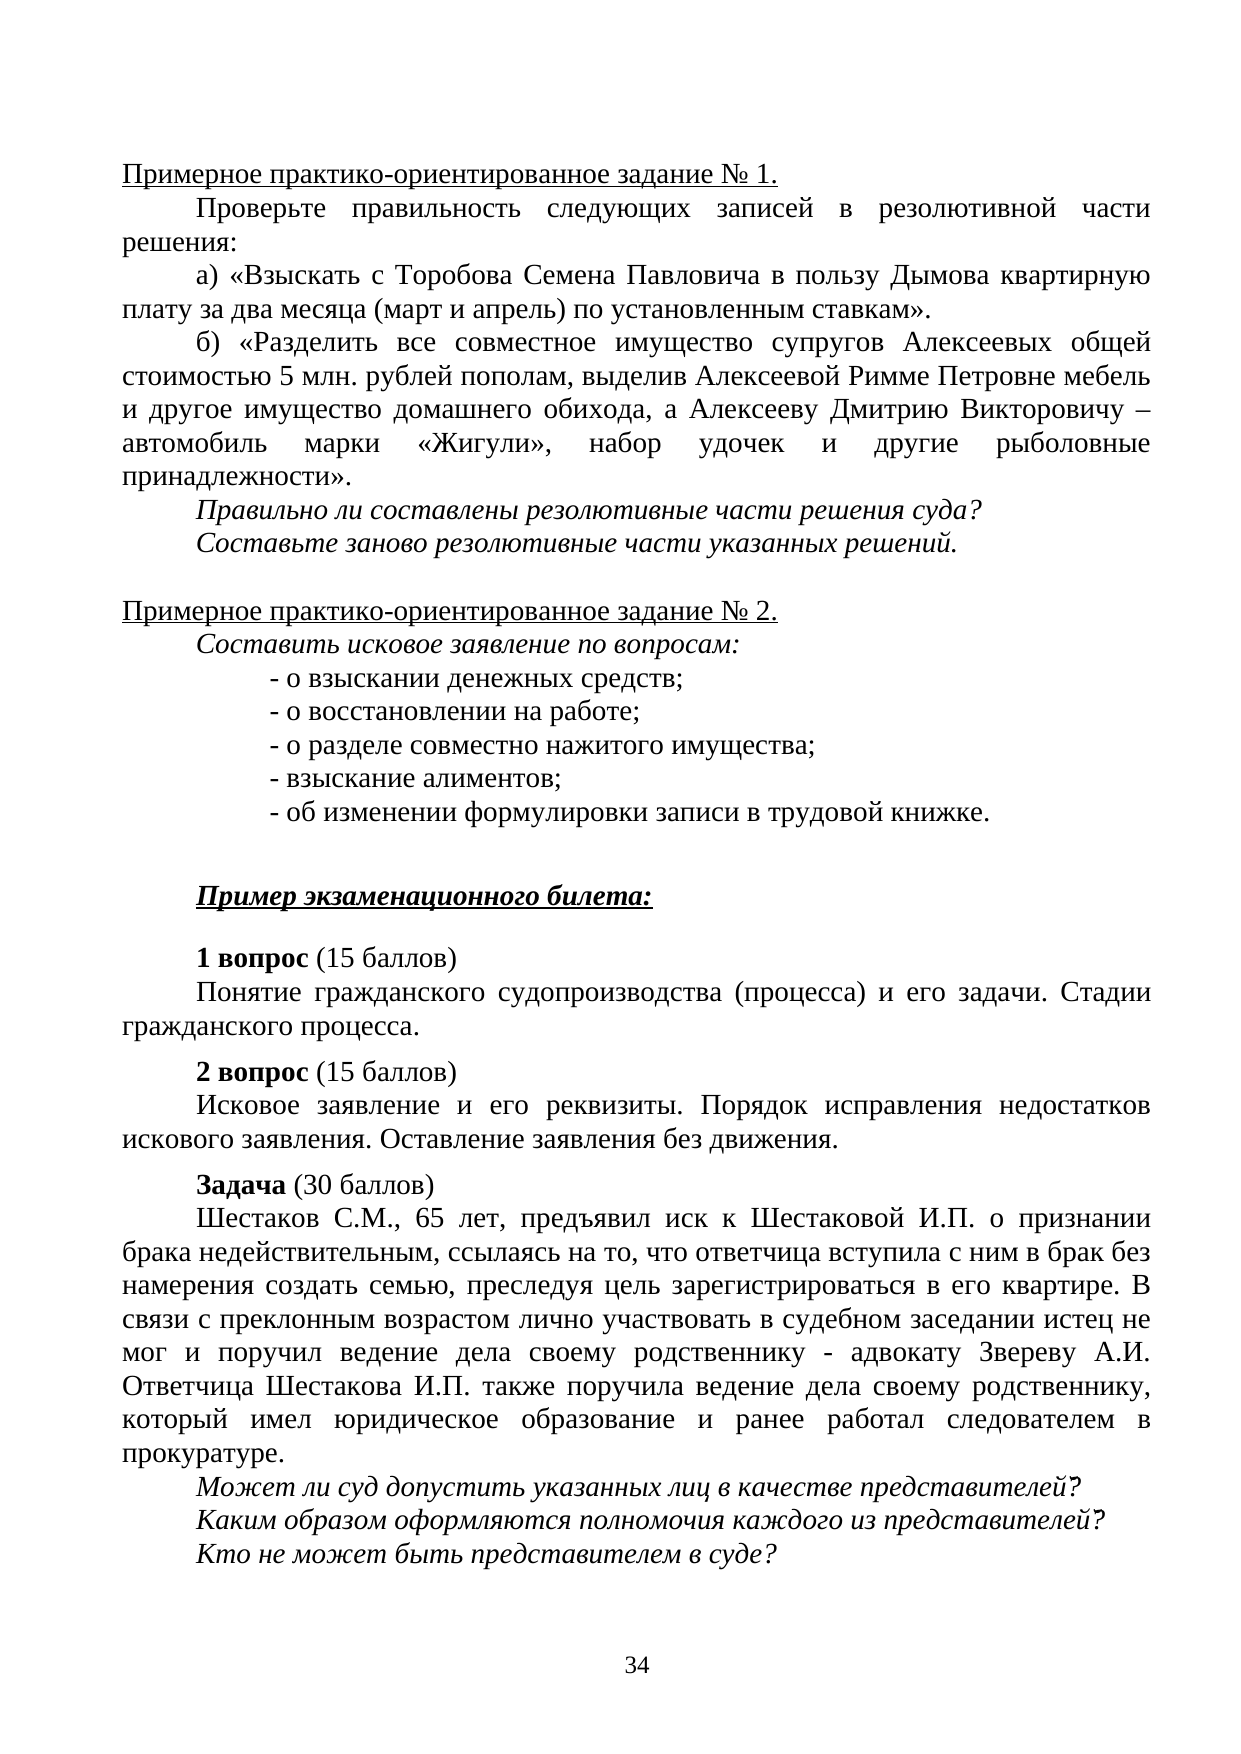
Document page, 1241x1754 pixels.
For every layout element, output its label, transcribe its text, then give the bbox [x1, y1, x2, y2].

text б) «Разделить все совместное имущество супругов Алексеевых общей стоимостью 5 млн. рублей пополам, выделив Алексеевой Римме Петровне мебель и другое имущество домашнего обихода, а Алексееву Дмитрию Викторовичу – автомобиль марки «Жигули», набор удочек и другие рыболовные принадлежности». [122, 324, 1152, 492]
text Примерное практико-ориентированное задание № 2. [122, 593, 1152, 626]
text - взыскание алиментов; [122, 760, 1152, 794]
text Правильно ли составлены резолютивные части решения суда? [122, 492, 1152, 526]
text - о восстановлении на работе; [122, 693, 1152, 727]
text Кто не может быть представителем в суде? [122, 1536, 1152, 1569]
text Пример экзаменационного билета: [122, 878, 1152, 911]
text Исковое заявление и его реквизиты. Порядок исправления недостатков искового заявления. Оставление заявления без движения. [122, 1087, 1152, 1154]
text Составить исковое заявление по вопросам: [122, 626, 1152, 660]
text - о взыскании денежных средств; [122, 660, 1152, 693]
text Задача (30 баллов) [122, 1167, 1152, 1200]
text Шестаков С.М., 65 лет, предъявил иск к Шестаковой И.П. о признании брака недействительным, ссылаясь на то, что ответчица вступила с ним в брак без намерения создать семью, преследуя цель зарегистрироваться в его квартире. В связи с преклонным возрастом лично участвовать в судебном заседании истец не мог и поручил ведение дела своему родственнику - адвокату Звереву А.И. Ответчица Шестакова И.П. также поручила ведение дела своему родственнику, который имел юридическое образование и ранее работал следователем в прокуратуре. [122, 1200, 1152, 1469]
text Каким образом оформляются полномочия каждого из представителей̆? [122, 1502, 1152, 1536]
text а) «Взыскать с Торобова Семена Павловича в пользу Дымова квартирную плату за два месяца (март и апрель) по установленным ставкам». [122, 257, 1152, 324]
text Составьте заново резолютивные части указанных решений. [122, 526, 1152, 559]
text - о разделе совместно нажитого имущества; [122, 727, 1152, 760]
text - об изменении формулировки записи в трудовой книжке. [122, 794, 1152, 827]
text Может ли суд допустить указанных лиц в качестве представителей̆? [122, 1469, 1152, 1502]
text 1 вопрос (15 баллов) [122, 941, 1152, 974]
text Примерное практико-ориентированное задание № 1. [122, 157, 1152, 190]
text Проверьте правильность следующих записей в резолютивной части решения: [122, 190, 1152, 257]
text 2 вопрос (15 баллов) [122, 1054, 1152, 1087]
text Понятие гражданского судопроизводства (процесса) и его задачи. Стадии гражданского процесса. [122, 974, 1152, 1041]
